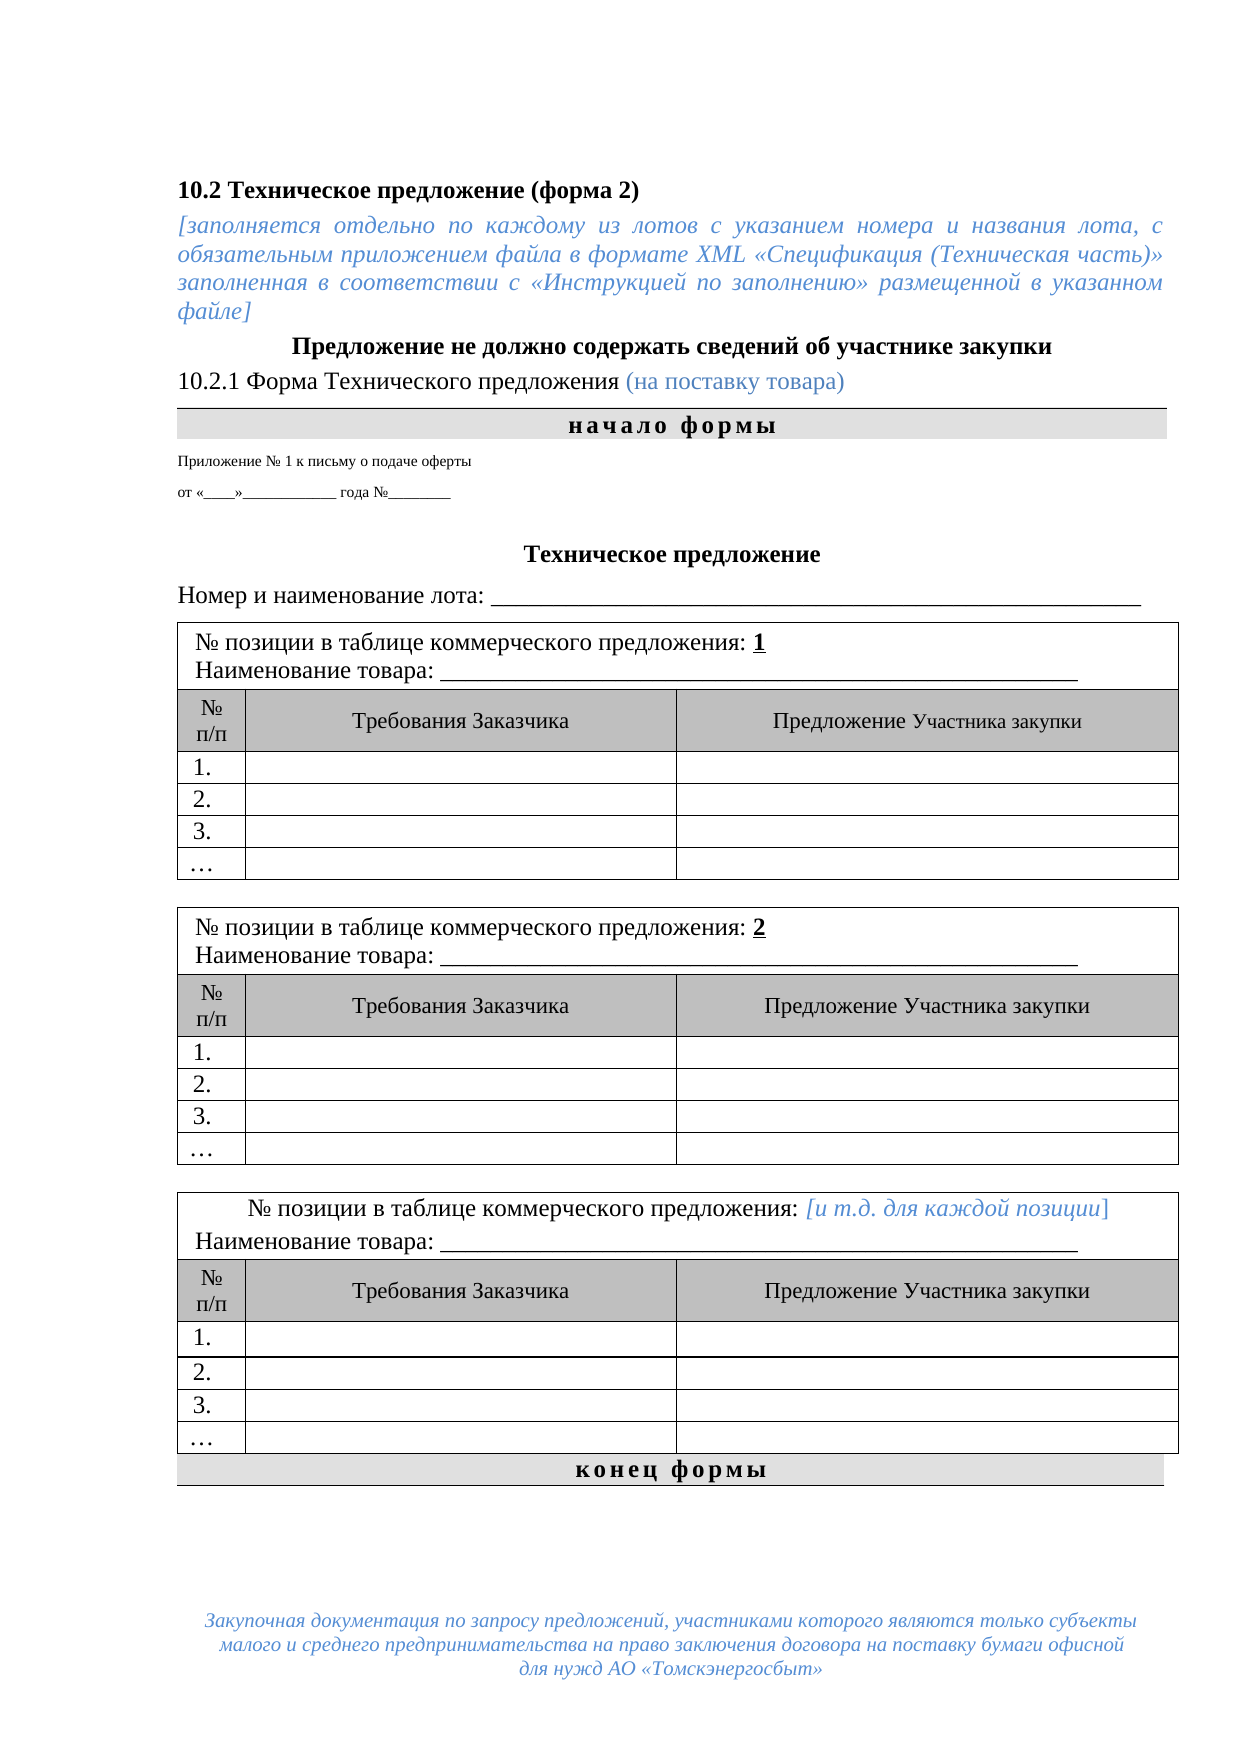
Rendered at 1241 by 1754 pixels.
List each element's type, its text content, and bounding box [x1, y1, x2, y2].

table_cell [178, 1101, 245, 1132]
table_cell [246, 1322, 676, 1356]
table_cell Предложение Участника закупки [677, 975, 1178, 1036]
table_cell [178, 816, 245, 847]
table_cell № п/п [178, 975, 245, 1036]
table_header № позиции в таблице коммерческого предложения: 1 Наименование товара: ___________________________________________________ [178, 623, 1178, 688]
table_cell [246, 816, 676, 847]
table_cell № п/п [178, 690, 245, 751]
table_cell [246, 1069, 676, 1100]
table_cell Предложение Участника закупки [677, 690, 1178, 751]
table_cell [677, 848, 1178, 879]
table_cell [178, 1322, 245, 1356]
table_header № позиции в таблице коммерческого предложения: 2 Наименование товара: ___________________________________________________ [178, 908, 1178, 973]
table_cell Требования Заказчика [246, 975, 676, 1036]
table_cell № п/п [178, 1260, 245, 1321]
table_cell [677, 1037, 1178, 1068]
text [заполняется отдельно по каждому из лотов с указанием номера и названия лота, с обязательным приложением файла в формате XML «Спецификация (Техническая часть)» заполненная в соответствии с «Инструкцией по заполнению» размещенной в указанном файле] [177, 210, 1167, 325]
table_cell [246, 784, 676, 815]
table_cell [246, 752, 676, 783]
table_cell [246, 1037, 676, 1068]
table_cell [178, 752, 245, 783]
table_cell [178, 784, 245, 815]
table_cell [677, 1390, 1178, 1421]
table_cell Предложение Участника закупки [677, 1260, 1178, 1321]
text Номер и наименование лота: ____________________________________________________ [177, 580, 1167, 609]
table_cell Требования Заказчика [246, 1260, 676, 1321]
table_cell [677, 784, 1178, 815]
table_cell [677, 752, 1178, 783]
table_cell Требования Заказчика [246, 690, 676, 751]
table_cell [246, 1358, 676, 1389]
table_cell [178, 1069, 245, 1100]
table_cell … [178, 848, 245, 879]
table_cell [677, 1422, 1178, 1453]
table_cell [178, 1037, 245, 1068]
table_cell [246, 1101, 676, 1132]
table_cell [178, 1358, 245, 1389]
table_cell [677, 1133, 1178, 1164]
text Техническое предложение [177, 539, 1167, 568]
table_cell [246, 1133, 676, 1164]
text Предложение не должно содержать сведений об участнике закупки [177, 331, 1167, 360]
text 10.2.1 Форма Технического предложения (на поставку товара) [177, 366, 1167, 395]
table_cell … [178, 1422, 245, 1453]
table_cell [677, 1322, 1178, 1356]
table_cell [246, 848, 676, 879]
table_cell [677, 1101, 1178, 1132]
table_cell … [178, 1133, 245, 1164]
table_cell [246, 1390, 676, 1421]
table_cell [246, 1422, 676, 1453]
table_header № позиции в таблице коммерческого предложения: [и т.д. для каждой позиции] Наименование товара: ___________________________________________________ [178, 1193, 1178, 1259]
text конец формы [177, 1454, 1164, 1485]
text 10.2 Техническое предложение (форма 2) [177, 175, 1167, 204]
table_cell [677, 1358, 1178, 1389]
table_cell [178, 1390, 245, 1421]
text Приложение № 1 к письму о подаче оферты от «____»____________ года №________ [177, 452, 1167, 514]
text начало формы [177, 409, 1167, 439]
table_cell [677, 1069, 1178, 1100]
table_cell [677, 816, 1178, 847]
